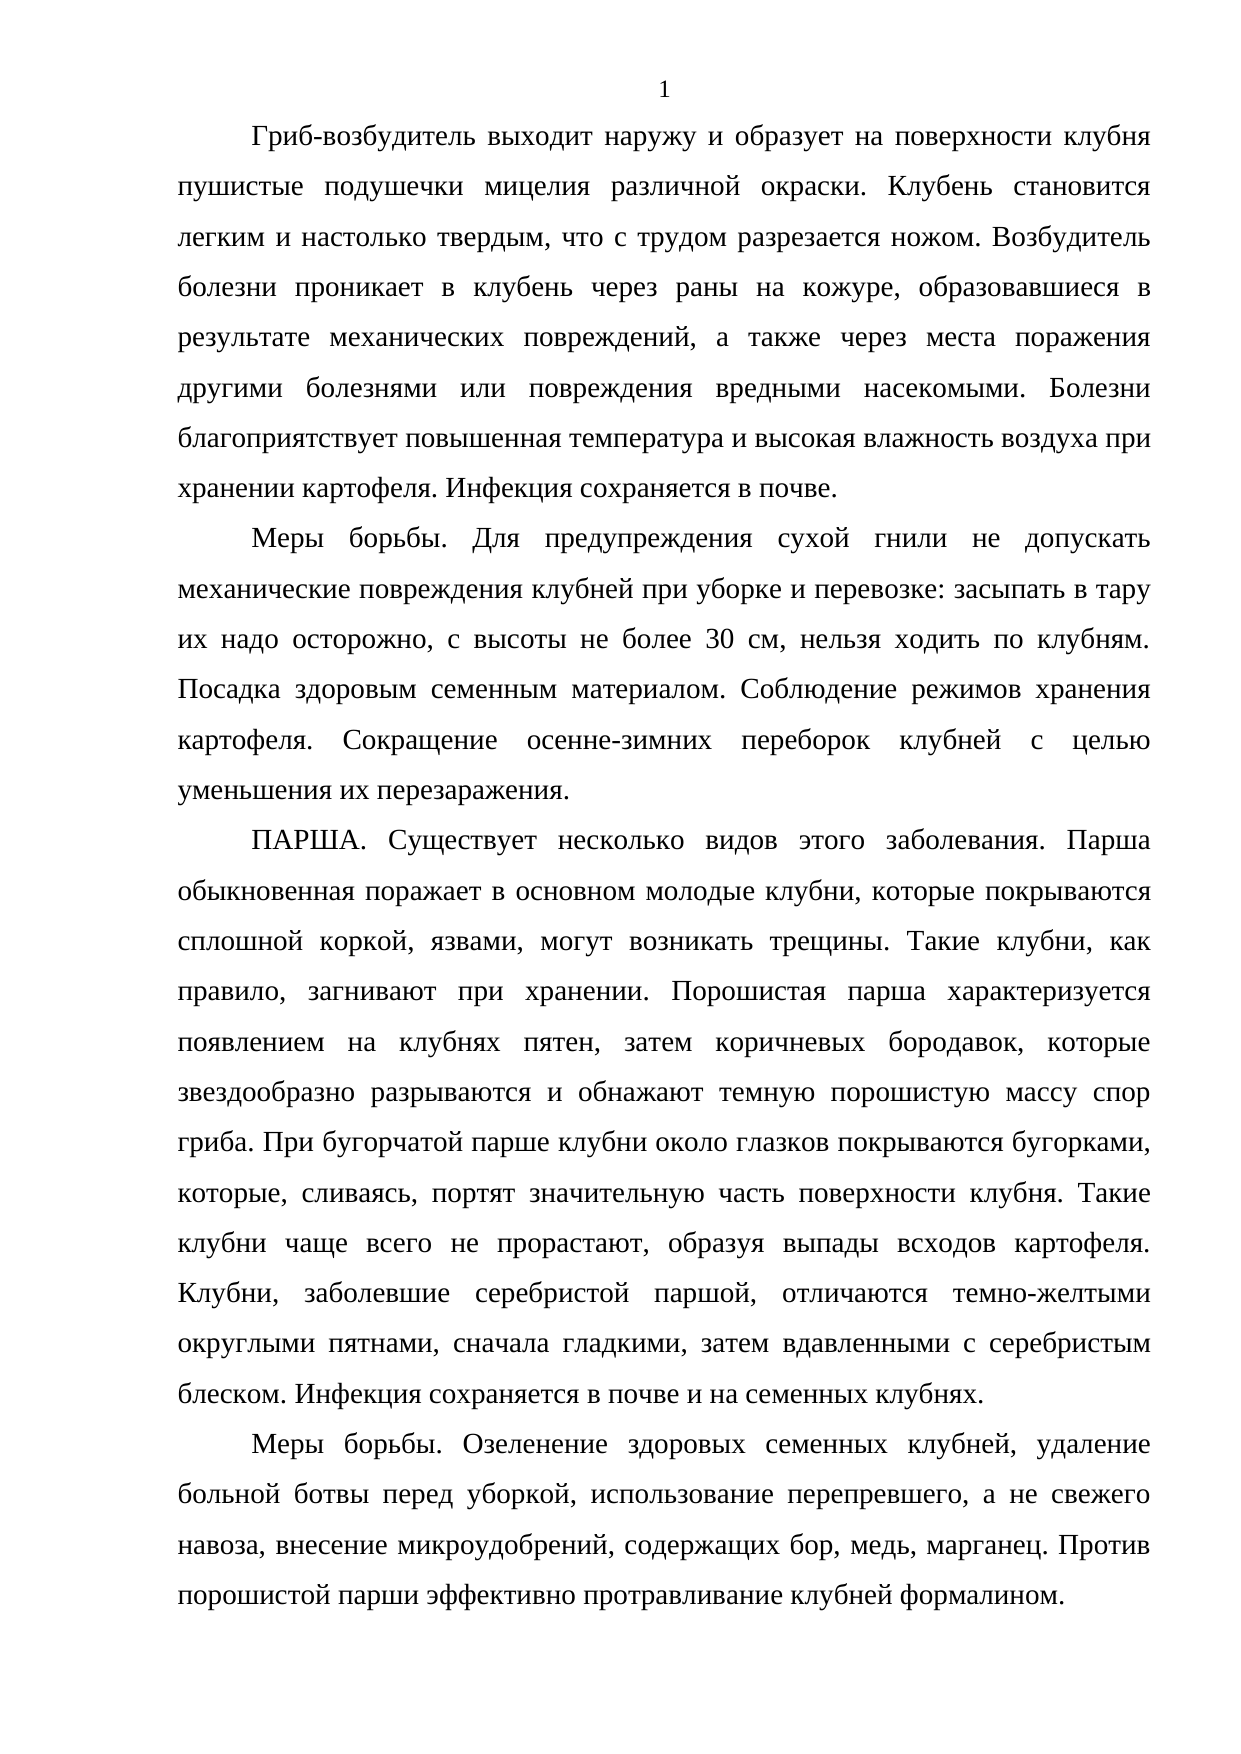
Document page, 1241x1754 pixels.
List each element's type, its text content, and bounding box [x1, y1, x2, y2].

text Меры борьбы. Для предупреждения сухой гнили не допускать механические повреждения клубней при уборке и перевозке: засыпать в тару их надо осторожно, с высоты не более , нельзя ходить по клубням. Посадка здоровым семенным материалом. Соблюдение режимов хранения картофеля. Сокращение осенне-зимних переборок клубней с целью уменьшения их перезаражения. [177, 521, 1152, 806]
text Гриб-возбудитель выходит наружу и образует на поверхности клубня пушистые подушечки мицелия различной окраски. Клубень становится легким и настолько твердым, что с трудом разрезается ножом. Возбудитель болезни проникает в клубень через раны на кожуре, образовавшиеся в результате механических повреждений, а также через места поражения другими болезнями или повреждения вредными насекомыми. Болезни благоприятствует повышенная температура и высокая влажность воздуха при хранении картофеля. Инфекция сохраняется в почве. [177, 118, 1152, 504]
text ПАРША. Существует несколько видов этого заболевания. Парша обыкновенная поражает в основном молодые клубни, которые покрываются сплошной коркой, язвами, могут возникать трещины. Такие клубни, как правило, загнивают при хранении. Порошистая парша характеризуется появлением на клубнях пятен, затем коричневых бородавок, которые звездообразно разрываются и обнажают темную порошистую массу спор гриба. При бугорчатой парше клубни около глазков покрываются бугорками, которые, сливаясь, портят значительную часть поверхности клубня. Такие клубни чаще всего не прорастают, образуя выпады всходов картофеля. Клубни, заболевшие серебристой паршой, отличаются темно-желтыми округлыми пятнами, сначала гладкими, затем вдавленными с серебристым блеском. Инфекция сохраняется в почве и на семенных клубнях. [177, 822, 1152, 1409]
text Меры борьбы. Озеленение здоровых семенных клубней, удаление больной ботвы перед уборкой, использование перепревшего, а не свежего навоза, внесение микроудобрений, содержащих бор, медь, марганец. Против порошистой парши эффективно протравливание клубней формалином. [177, 1426, 1152, 1611]
